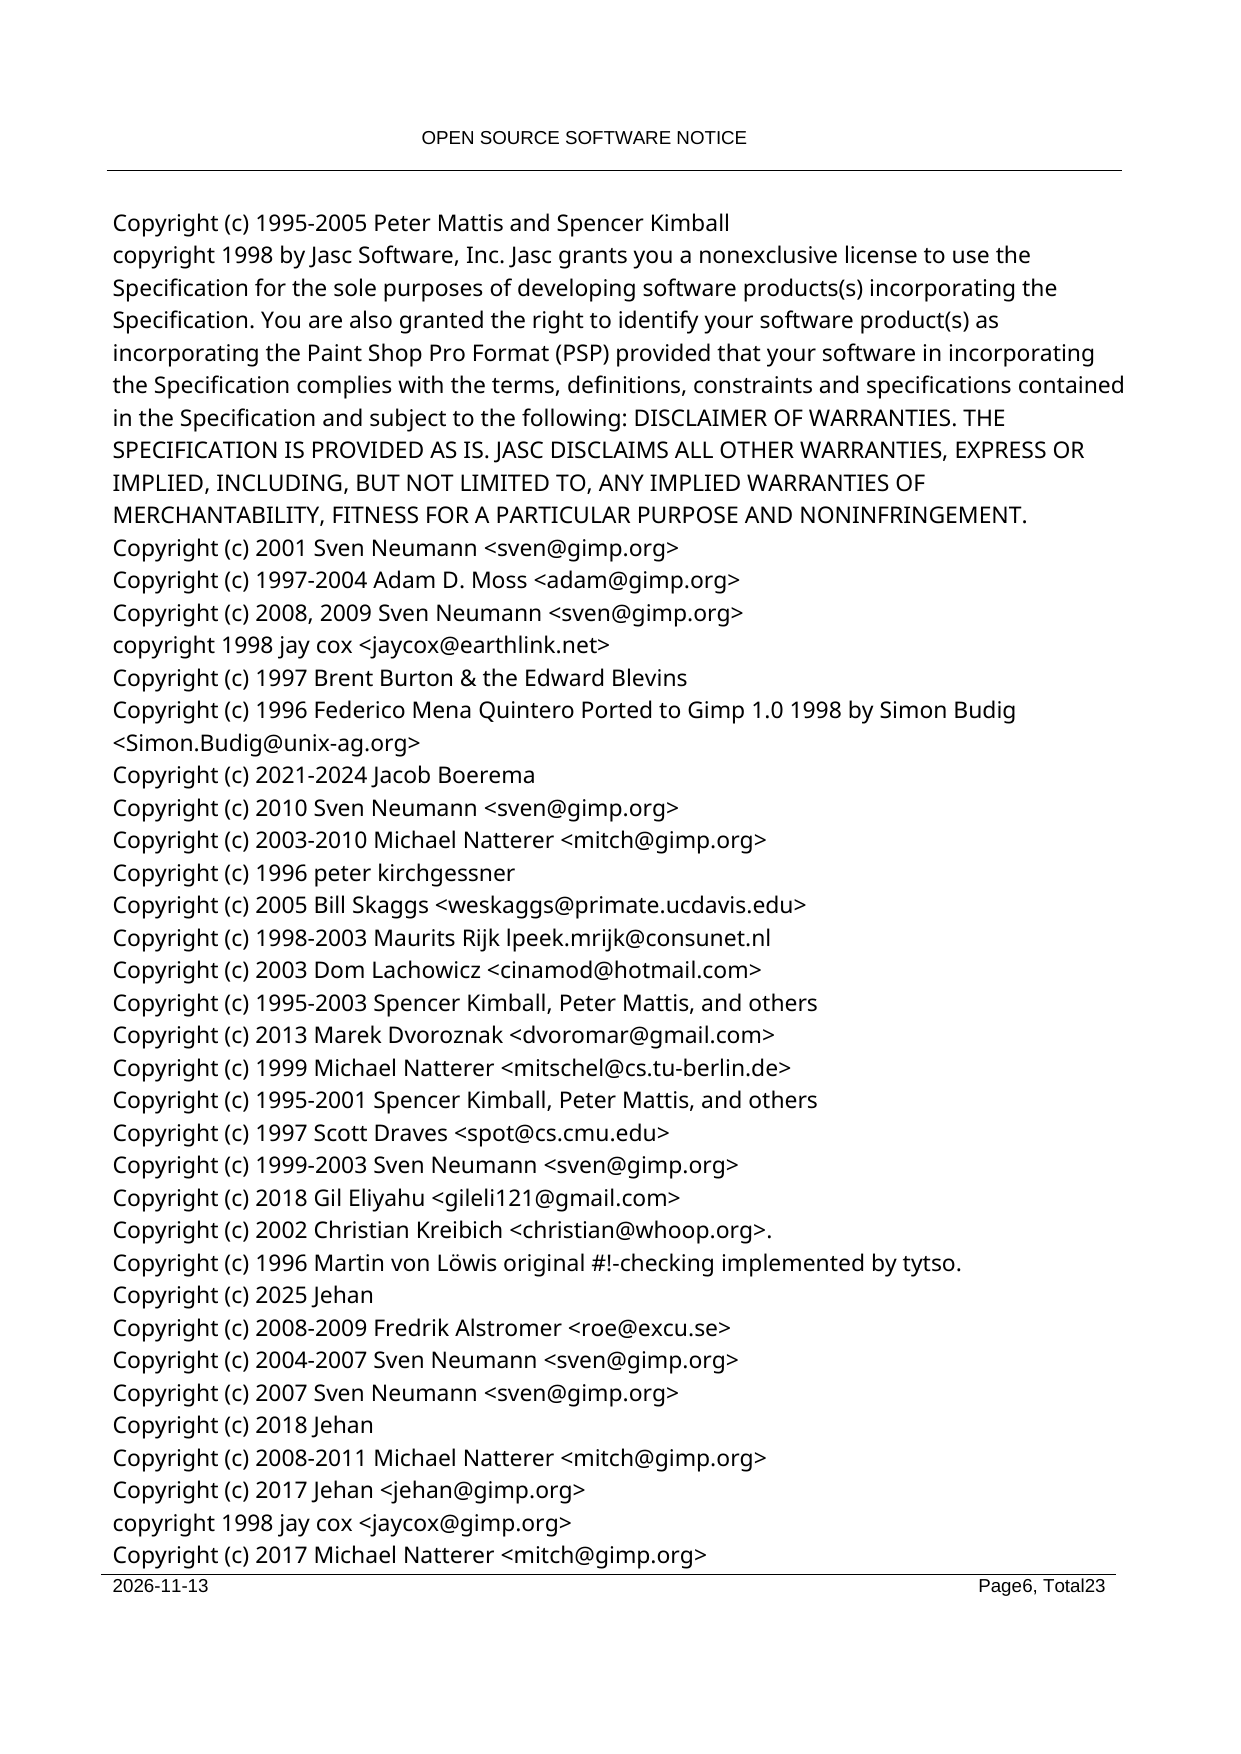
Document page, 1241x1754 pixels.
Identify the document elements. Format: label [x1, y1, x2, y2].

text [112, 206, 1128, 1571]
